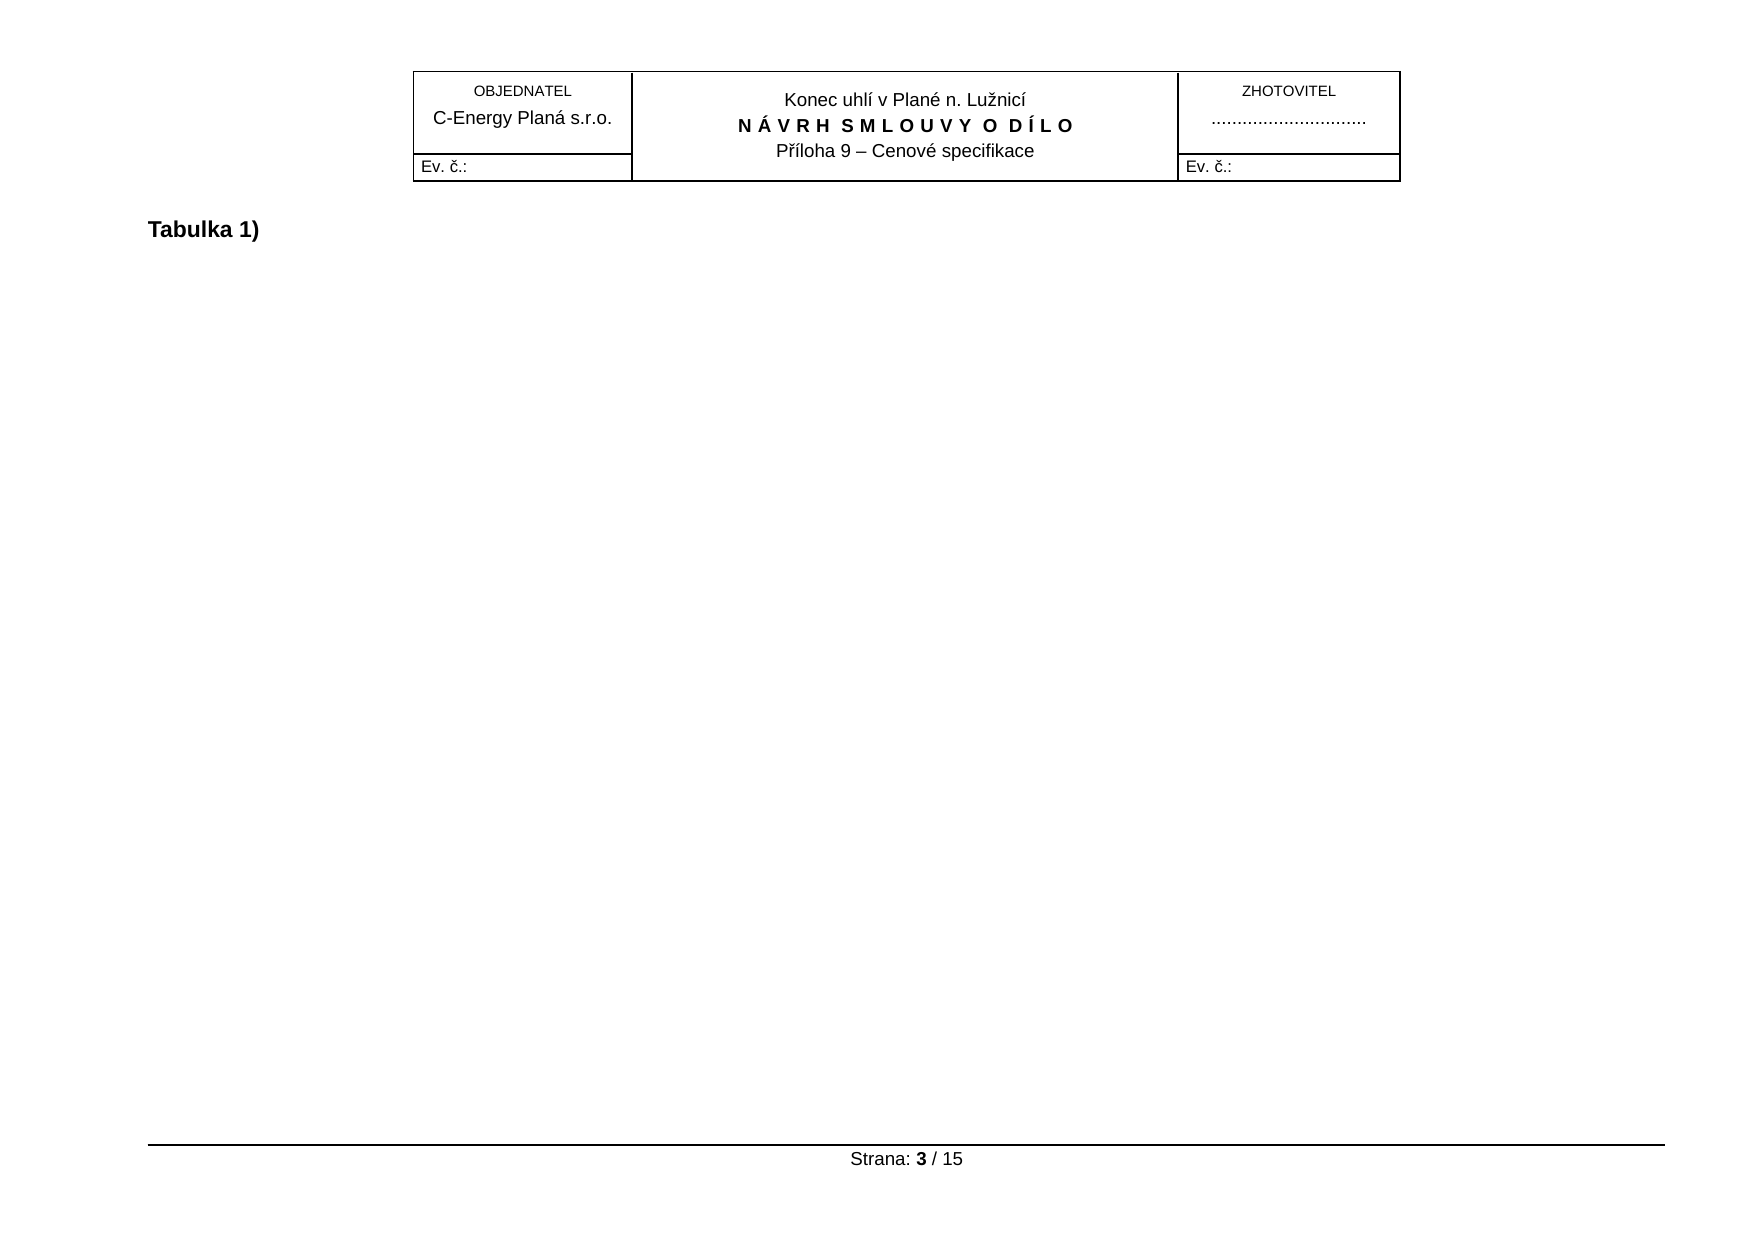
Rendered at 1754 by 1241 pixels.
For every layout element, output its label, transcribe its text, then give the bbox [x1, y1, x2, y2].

text Tabulka 1) [148, 216, 1665, 242]
